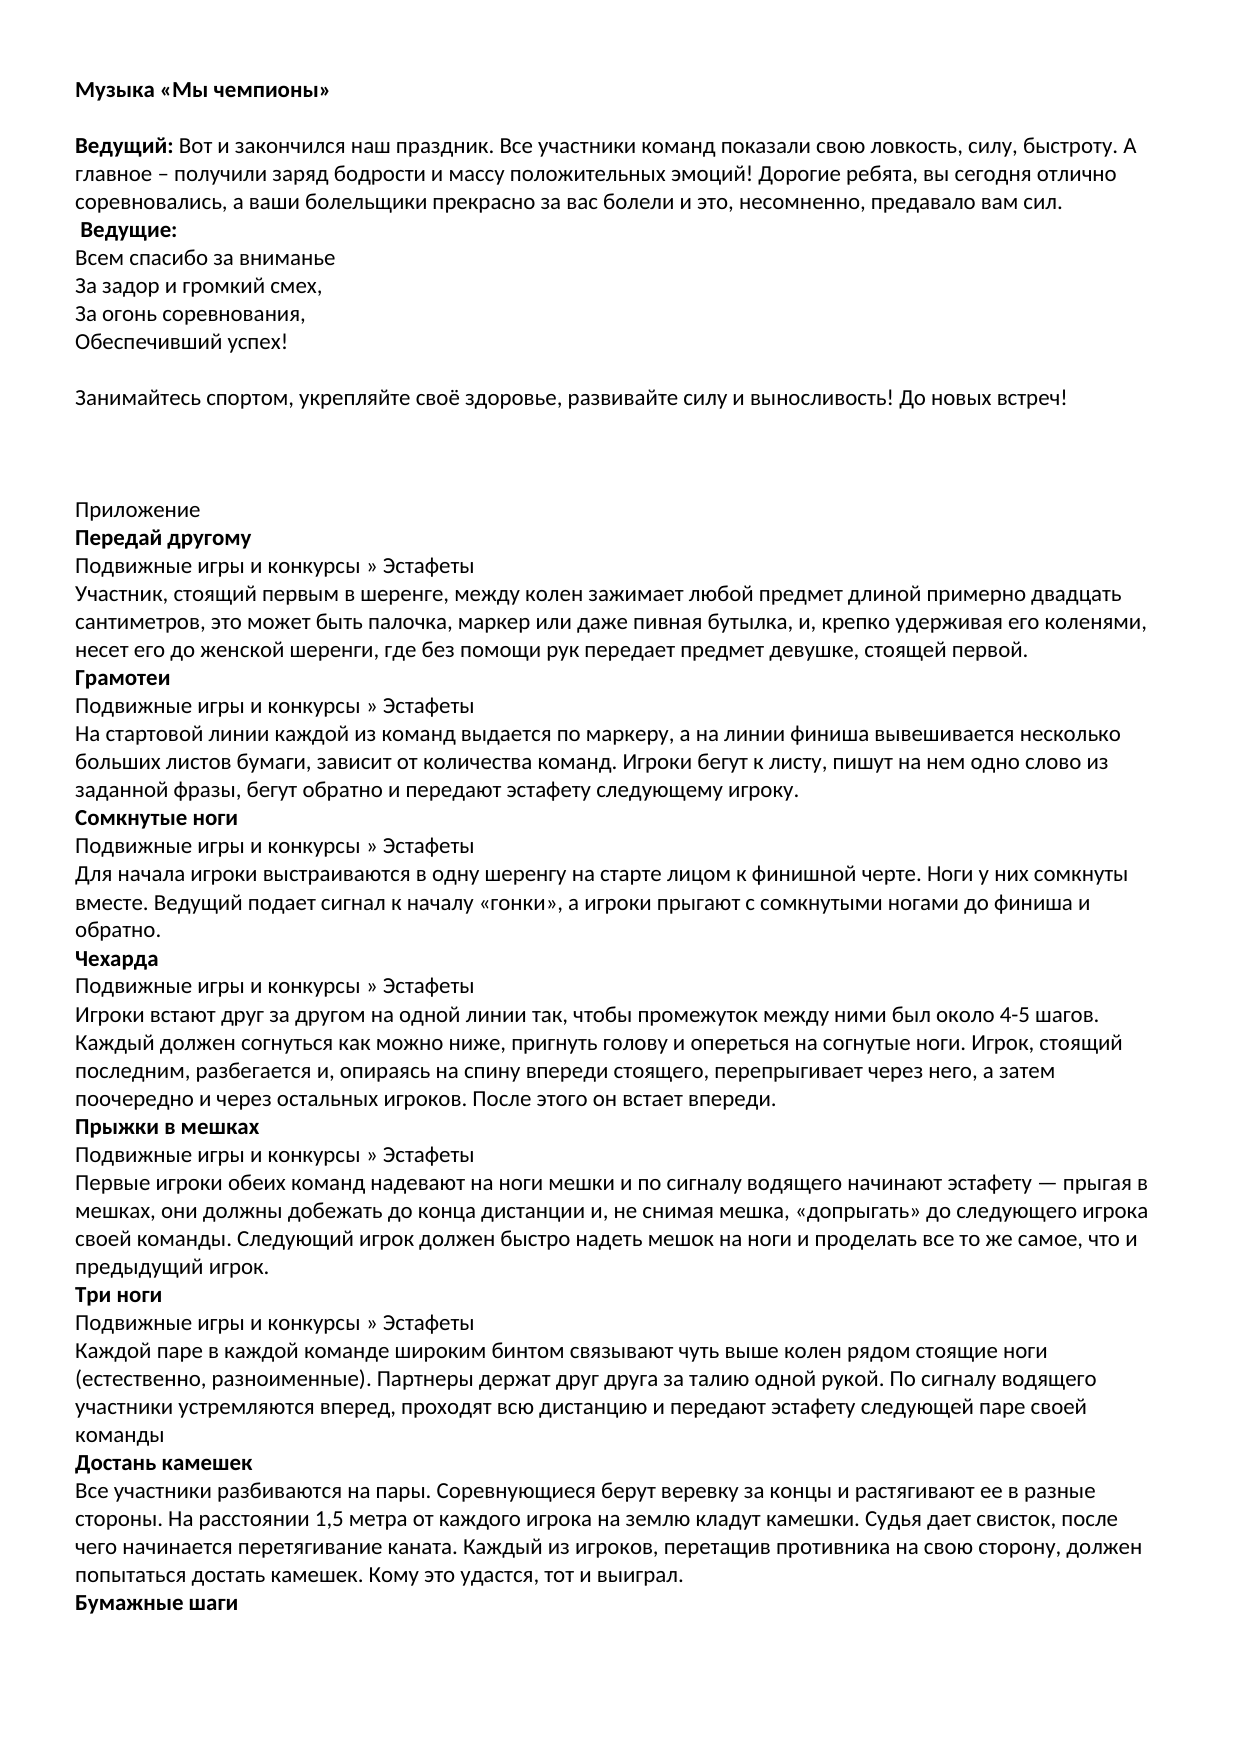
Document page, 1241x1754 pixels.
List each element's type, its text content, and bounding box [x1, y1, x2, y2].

text Ведущий: Вот и закончился наш праздник. Все участники команд показали свою ловкость, силу, быстроту. А главное – получили заряд бодрости и массу положительных эмоций! Дорогие ребята, вы сегодня отлично соревновались, а ваши болельщики прекрасно за вас болели и это, несомненно, предавало вам сил. [75, 131, 1165, 215]
text Достань камешек [75, 1448, 1165, 1476]
text Передай другому [75, 523, 1165, 551]
text Все участники разбиваются на пары. Соревнующиеся берут веревку за концы и растягивают ее в разные стороны. На расстоянии 1,5 метра от каждого игрока на землю кладут камешки. Судья дает свисток, после чего начинается перетягивание каната. Каждый из игроков, перетащив противника на свою сторону, должен попытаться достать камешек. Кому это удастся, тот и выиграл. [75, 1476, 1165, 1588]
text Три ноги [75, 1280, 1165, 1308]
text Всем спасибо за вниманье [75, 243, 1165, 271]
text Бумажные шаги [75, 1588, 1165, 1616]
text На стартовой линии каждой из команд выдается по маркеру, а на линии финиша вывешивается несколько больших листов бумаги, зависит от количества команд. Игроки бегут к листу, пишут на нем одно слово из заданной фразы, бегут обратно и передают эстафету следующему игроку. [75, 719, 1165, 803]
text Чехарда [75, 944, 1165, 972]
text Каждой паре в каждой команде широким бинтом связывают чуть выше колен рядом стоящие ноги (естественно, разноименные). Партнеры держат друг друга за талию одной рукой. По сигналу водящего участники устремляются вперед, проходят всю дистанцию и передают эстафету следующей паре своей команды [75, 1336, 1165, 1448]
text Грамотеи [75, 663, 1165, 691]
text Сомкнутые ноги [75, 803, 1165, 832]
text Ведущие: [75, 215, 1165, 243]
text Для начала игроки выстраиваются в одну шеренгу на старте лицом к финишной черте. Ноги у них сомкнуты вместе. Ведущий подает сигнал к началу «гонки», а игроки прыгают с сомкнутыми ногами до финиша и обратно. [75, 859, 1165, 944]
text Занимайтесь спортом, укрепляйте своё здоровье, развивайте силу и выносливость! До новых встреч! [75, 383, 1165, 411]
text Прыжки в мешках [75, 1112, 1165, 1140]
text За огонь соревнования, [75, 299, 1165, 327]
text Подвижные игры и конкурсы » Эстафеты [75, 1308, 1165, 1336]
text Первые игроки обеих команд надевают на ноги мешки и по сигналу водящего начинают эстафету — прыгая в мешках, они должны добежать до конца дистанции и, не снимая мешка, «допрыгать» до следующего игрока своей команды. Следующий игрок должен быстро надеть мешок на ноги и проделать все то же самое, что и предыдущий игрок. [75, 1168, 1165, 1280]
text Музыка «Мы чемпионы» [75, 75, 1165, 103]
text Подвижные игры и конкурсы » Эстафеты [75, 972, 1165, 1000]
text Подвижные игры и конкурсы » Эстафеты [75, 1140, 1165, 1168]
text Подвижные игры и конкурсы » Эстафеты [75, 691, 1165, 719]
text Приложение [75, 495, 1165, 523]
text Подвижные игры и конкурсы » Эстафеты [75, 832, 1165, 859]
text Обеспечивший успех! [75, 327, 1165, 355]
text Участник, стоящий первым в шеренге, между колен зажимает любой предмет длиной примерно двадцать сантиметров, это может быть палочка, маркер или даже пивная бутылка, и, крепко удерживая его коленями, несет его до женской шеренги, где без помощи рук передает предмет девушке, стоящей первой. [75, 579, 1165, 663]
text За задор и громкий смех, [75, 271, 1165, 299]
text Подвижные игры и конкурсы » Эстафеты [75, 551, 1165, 579]
text Игроки встают друг за другом на одной линии так, чтобы промежуток между ними был около 4-5 шагов. Каждый должен согнуться как можно ниже, пригнуть голову и опереться на согнутые ноги. Игрок, стоящий последним, разбегается и, опираясь на спину впереди стоящего, перепрыгивает через него, а затем поочередно и через остальных игроков. После этого он встает впереди. [75, 1000, 1165, 1112]
